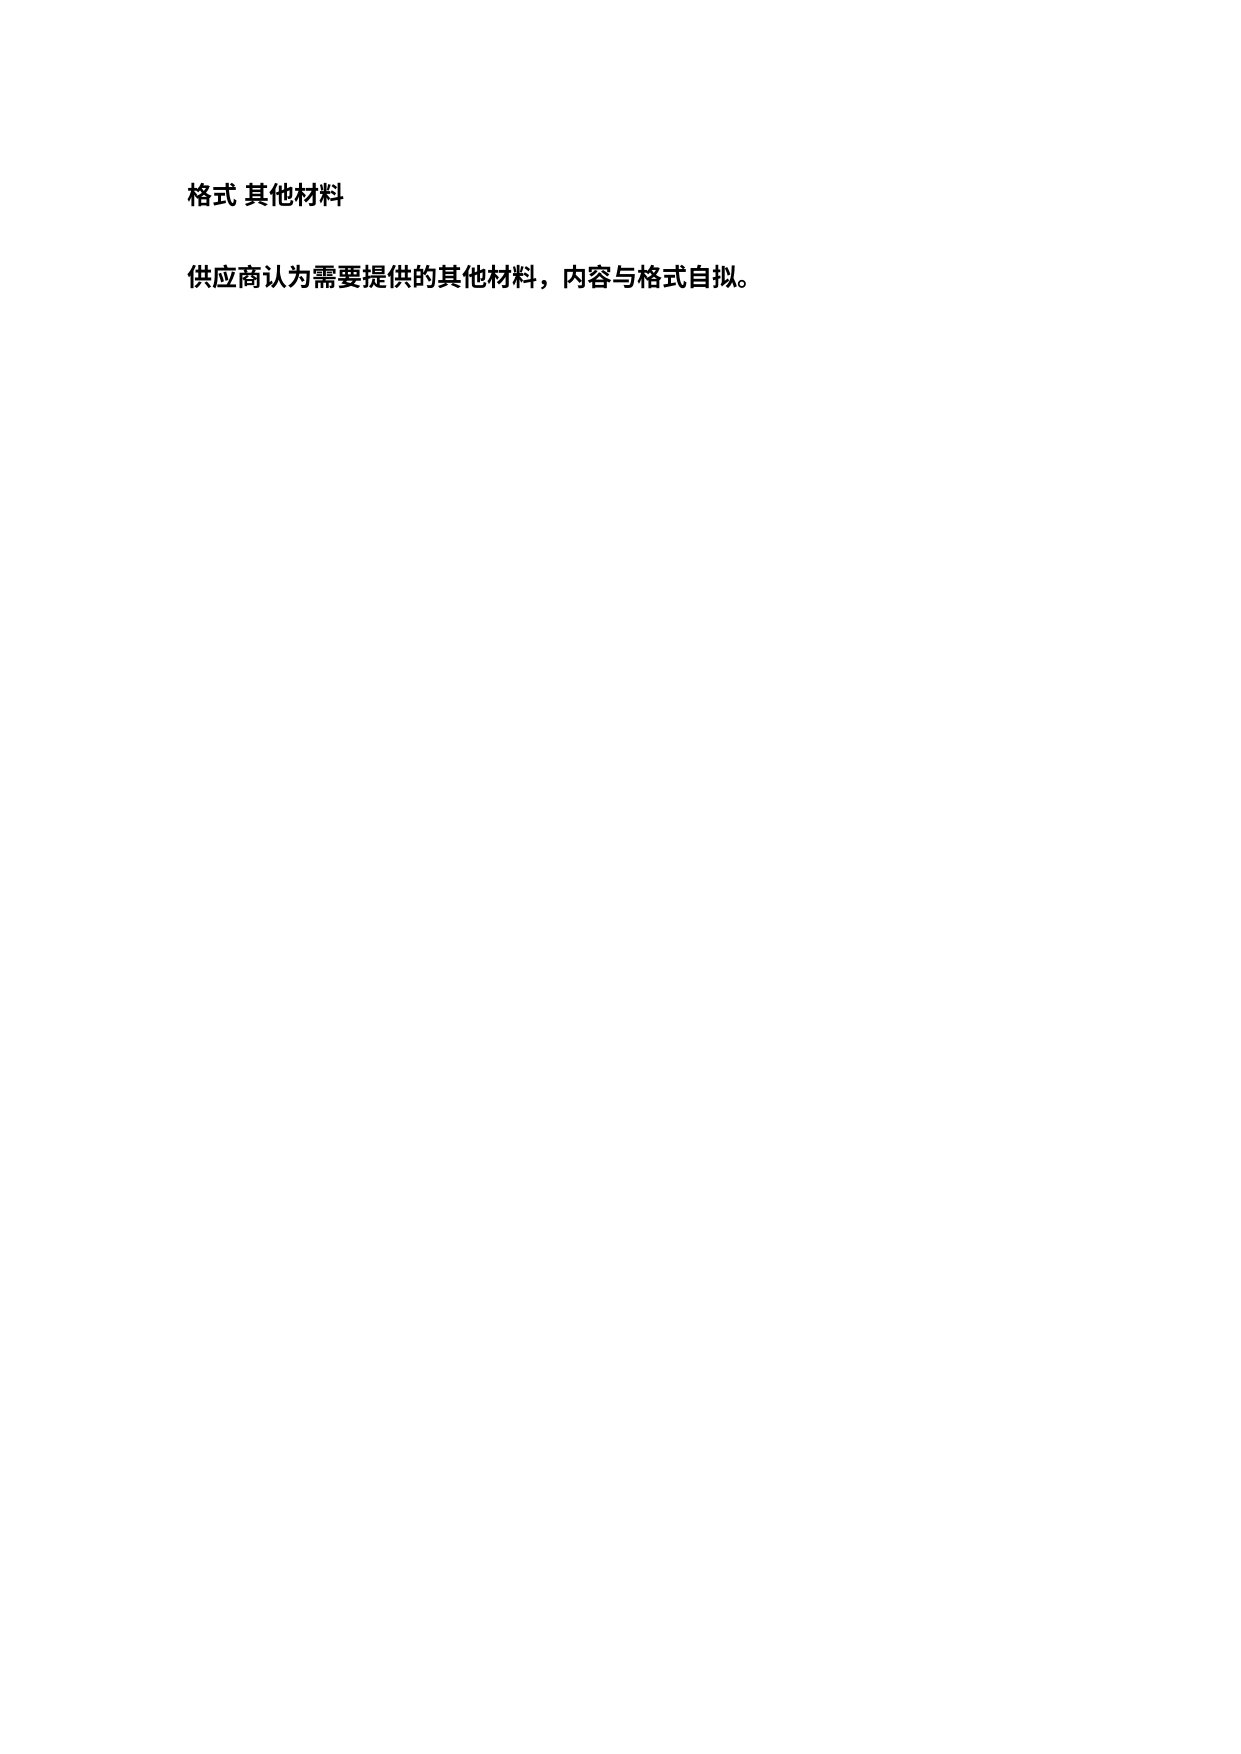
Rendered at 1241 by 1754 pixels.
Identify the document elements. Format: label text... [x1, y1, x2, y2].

text 供应商认为需要提供的其他材料，内容与格式自拟。 [187, 244, 1053, 309]
text 格式 其他材料 [187, 162, 1053, 227]
